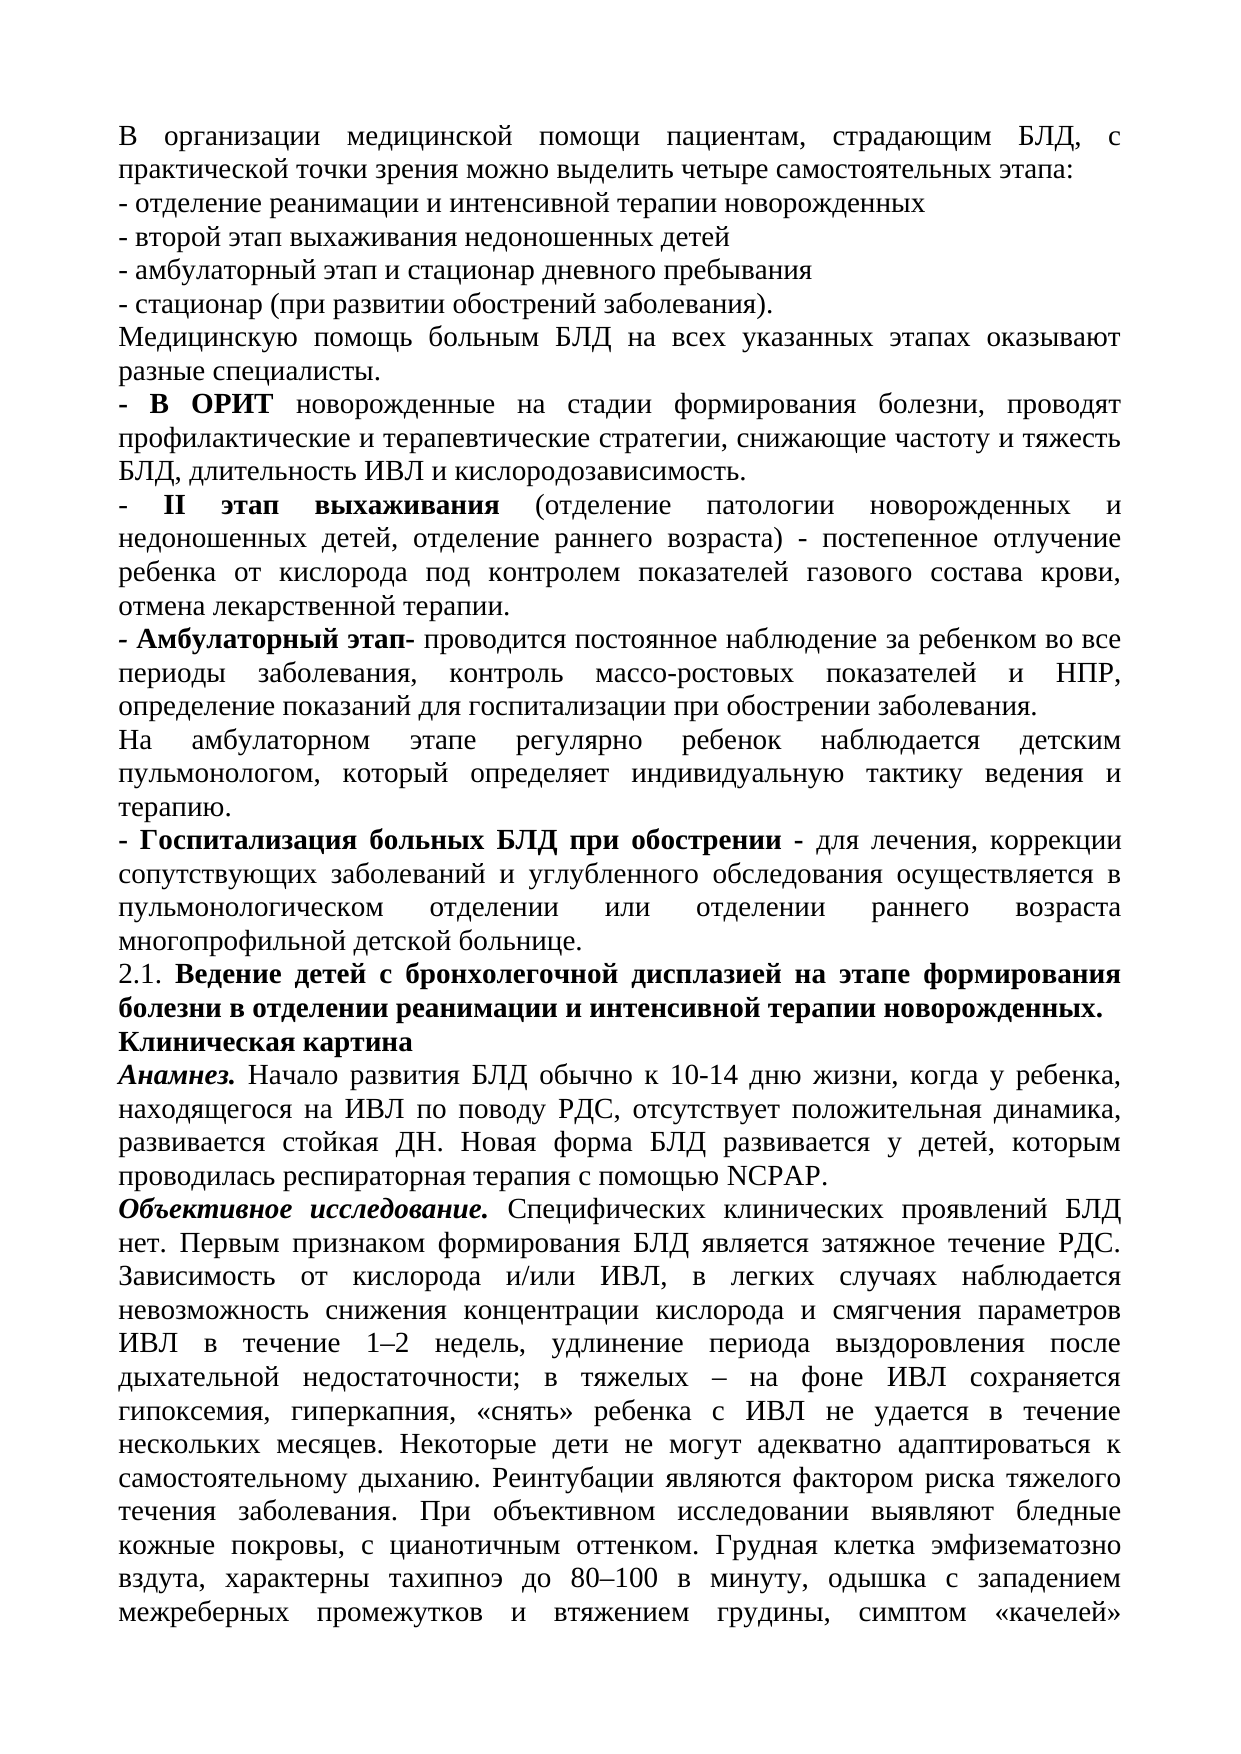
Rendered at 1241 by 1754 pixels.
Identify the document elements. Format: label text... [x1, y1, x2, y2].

text В организации медицинской помощи пациентам, страдающим БЛД, с практической точки зрения можно выделить четыре самостоятельных этапа: [118, 118, 1122, 185]
text - Амбулаторный этап- проводится постоянное наблюдение за ребенком во все периоды заболевания, контроль массо-ростовых показателей и НПР, определение показаний для госпитализации при обострении заболевания. [118, 621, 1122, 722]
text - Госпитализация больных БЛД при обострении - для лечения, коррекции сопутствующих заболеваний и углубленного обследования осуществляется в пульмонологическом отделении или отделении раннего возраста многопрофильной детской больнице. [118, 822, 1122, 957]
text 2.1. Ведение детей с бронхолегочной дисплазией на этапе формирования болезни в отделении реанимации и интенсивной терапии новорожденных. [118, 957, 1122, 1024]
text - В ОРИТ новорожденные на стадии формирования болезни, проводят профилактические и терапевтические стратегии, снижающие частоту и тяжесть БЛД, длительность ИВЛ и кислородозависимость. [118, 386, 1122, 487]
text - стационар (при развитии обострений заболевания). [118, 286, 1122, 319]
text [118, 1191, 1122, 1627]
text - второй этап выхаживания недоношенных детей [118, 219, 1122, 252]
text На амбулаторном этапе регулярно ребенок наблюдается детским пульмонологом, который определяет индивидуальную тактику ведения и терапию. [118, 722, 1122, 822]
text Медицинскую помощь больным БЛД на всех указанных этапах оказывают разные специалисты. [118, 319, 1122, 386]
text - отделение реанимации и интенсивной терапии новорожденных [118, 185, 1122, 219]
text - амбулаторный этап и стационар дневного пребывания [118, 252, 1122, 286]
text Клиническая картина [118, 1024, 1122, 1057]
text - II этап выхаживания (отделение патологии новорожденных и недоношенных детей, отделение раннего возраста) - постепенное отлучение ребенка от кислорода под контролем показателей газового состава крови, отмена лекарственной терапии. [118, 487, 1122, 621]
text Анамнез. Начало развития БЛД обычно к 10-14 дню жизни, когда у ребенка, находящегося на ИВЛ по поводу РДС, отсутствует положительная динамика, развивается стойкая ДН. Новая форма БЛД развивается у детей, которым проводилась респираторная терапия с помощью NCPAP. [118, 1057, 1122, 1191]
